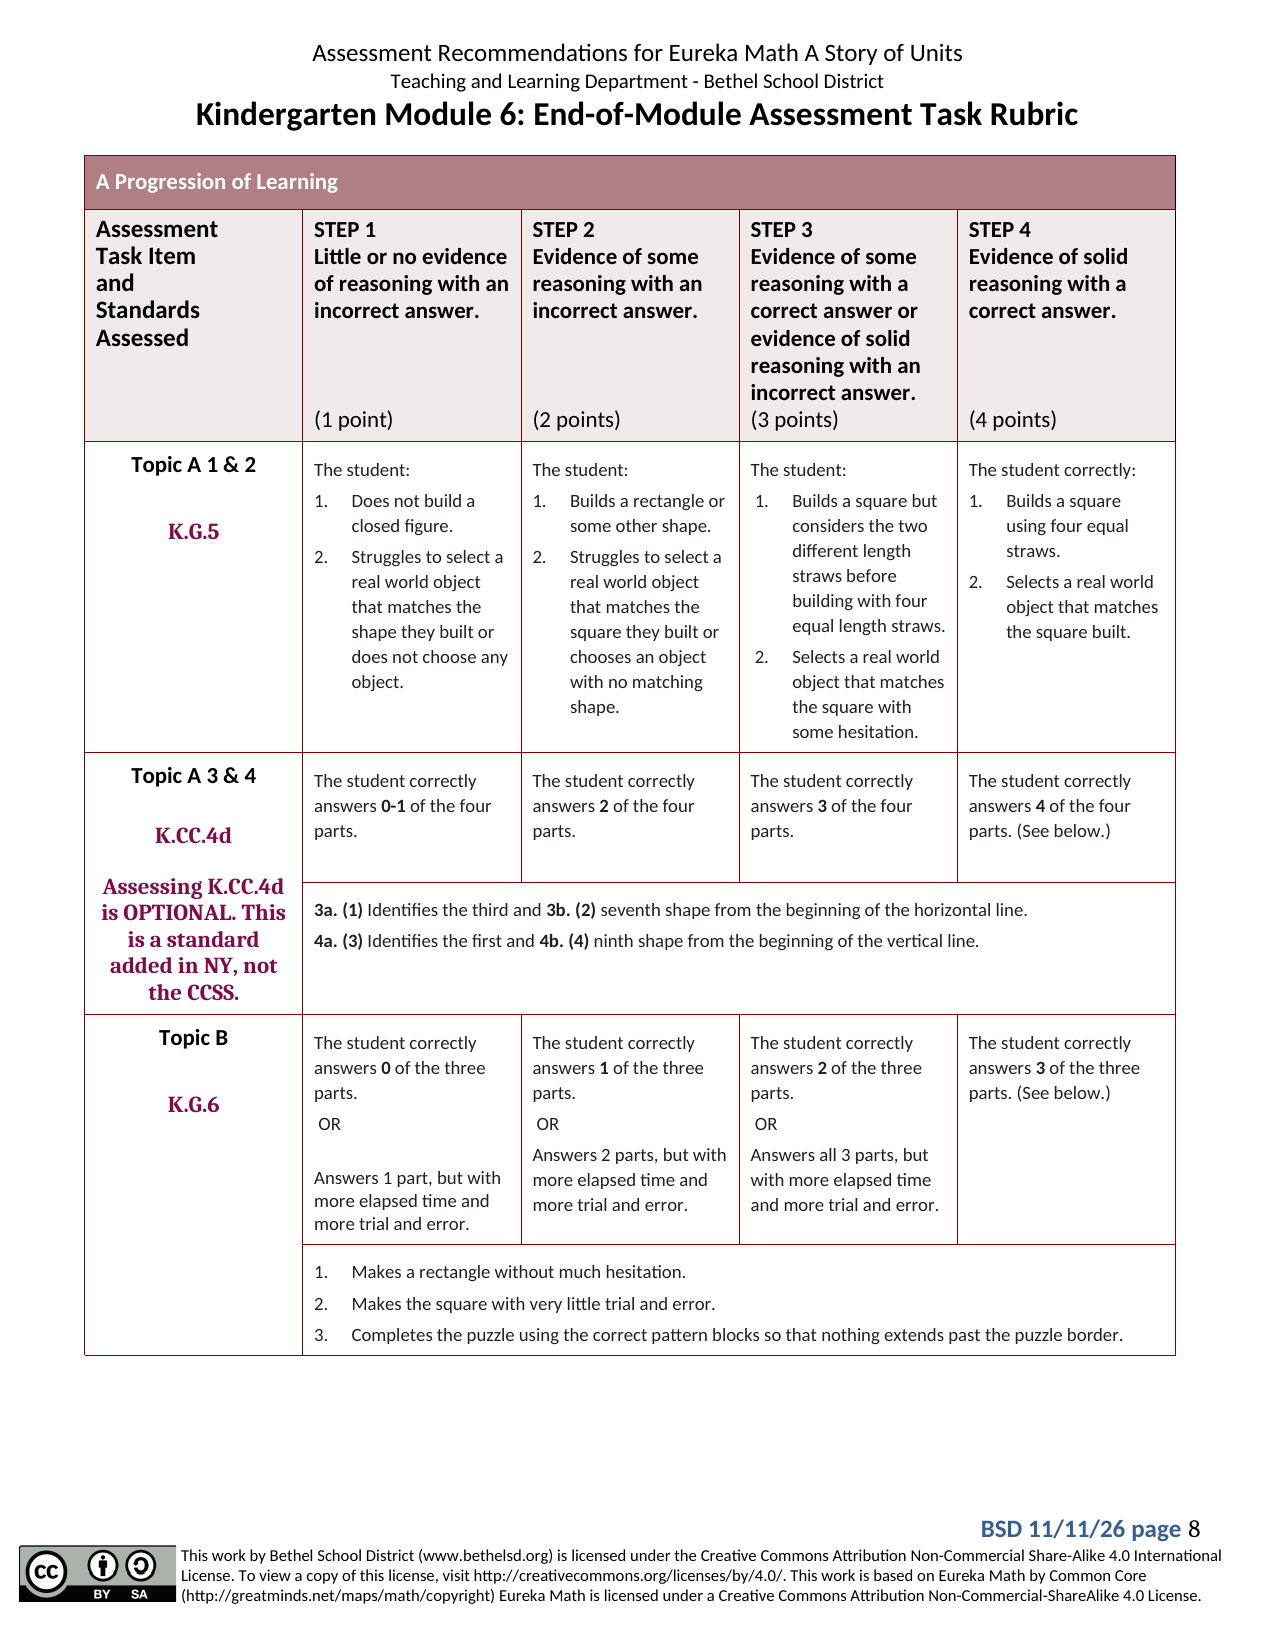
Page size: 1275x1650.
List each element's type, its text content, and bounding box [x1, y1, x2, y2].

table_cell The student correctly: Builds a square using four equal straws. Selects a real world object that matches the square built. [958, 442, 1175, 752]
table_cell The student correctly answers 1 of the three parts. OR Answers 2 parts, but with more elapsed time and more trial and error. [522, 1015, 739, 1244]
table_cell Assessment Task Item and Standards Assessed [85, 210, 302, 441]
table_cell Makes a rectangle without much hesitation. Makes the square with very little trial and error. Completes the puzzle using the correct pattern blocks so that nothing extends past the puzzle border. [303, 1245, 1175, 1354]
table_cell The student correctly answers 3 of the three parts. (See below.) [958, 1015, 1175, 1244]
table_cell Topic A 3 & 4 K.CC.4d Assessing K.CC.4d is OPTIONAL. This is a standard added in NY, not the CCSS. [85, 753, 302, 1014]
table_cell The student: Builds a rectangle or some other shape. Struggles to select a real world object that matches the square they built or chooses an object with no matching shape. [522, 442, 739, 752]
table_cell STEP 4 Evidence of solid reasoning with a correct answer. (4 points) [958, 210, 1175, 441]
table_cell STEP 3 Evidence of some reasoning with a correct answer or evidence of solid reasoning with an incorrect answer. (3 points) [740, 210, 957, 441]
table_cell Topic A 1 & 2 K.G.5 [85, 442, 302, 752]
table_cell Topic B K.G.6 [85, 1015, 302, 1354]
table_cell The student: Builds a square but considers the two different length straws before building with four equal length straws. Selects a real world object that matches the square with some hesitation. [740, 442, 957, 752]
text Kindergarten Module 6: End-of-Module Assessment Task Rubric [75, 93, 1200, 134]
table_cell The student: Does not build a closed figure. Struggles to select a real world object that matches the shape they built or does not choose any object. [303, 442, 521, 752]
table_cell The student correctly answers 2 of the four parts. [522, 753, 739, 882]
table_cell STEP 1 Little or no evidence of reasoning with an incorrect answer. (1 point) [303, 210, 521, 441]
table_cell The student correctly answers 2 of the three parts. OR Answers all 3 parts, but with more elapsed time and more trial and error. [740, 1015, 957, 1244]
table_cell The student correctly answers 0-1 of the four parts. [303, 753, 521, 882]
table_cell The student correctly answers 4 of the four parts. (See below.) [958, 753, 1175, 882]
table_header A Progression of Learning [85, 156, 1175, 209]
table_cell The student correctly answers 0 of the three parts. OR Answers 1 part, but with more elapsed time and more trial and error. [303, 1015, 521, 1244]
table_cell The student correctly answers 3 of the four parts. [740, 753, 957, 882]
table_cell STEP 2 Evidence of some reasoning with an incorrect answer. (2 points) [522, 210, 739, 441]
table_cell 3a. (1) Identifies the third and 3b. (2) seventh shape from the beginning of the horizontal line. 4a. (3) Identifies the first and 4b. (4) ninth shape from the beginning of the vertical line. [303, 883, 1175, 1014]
